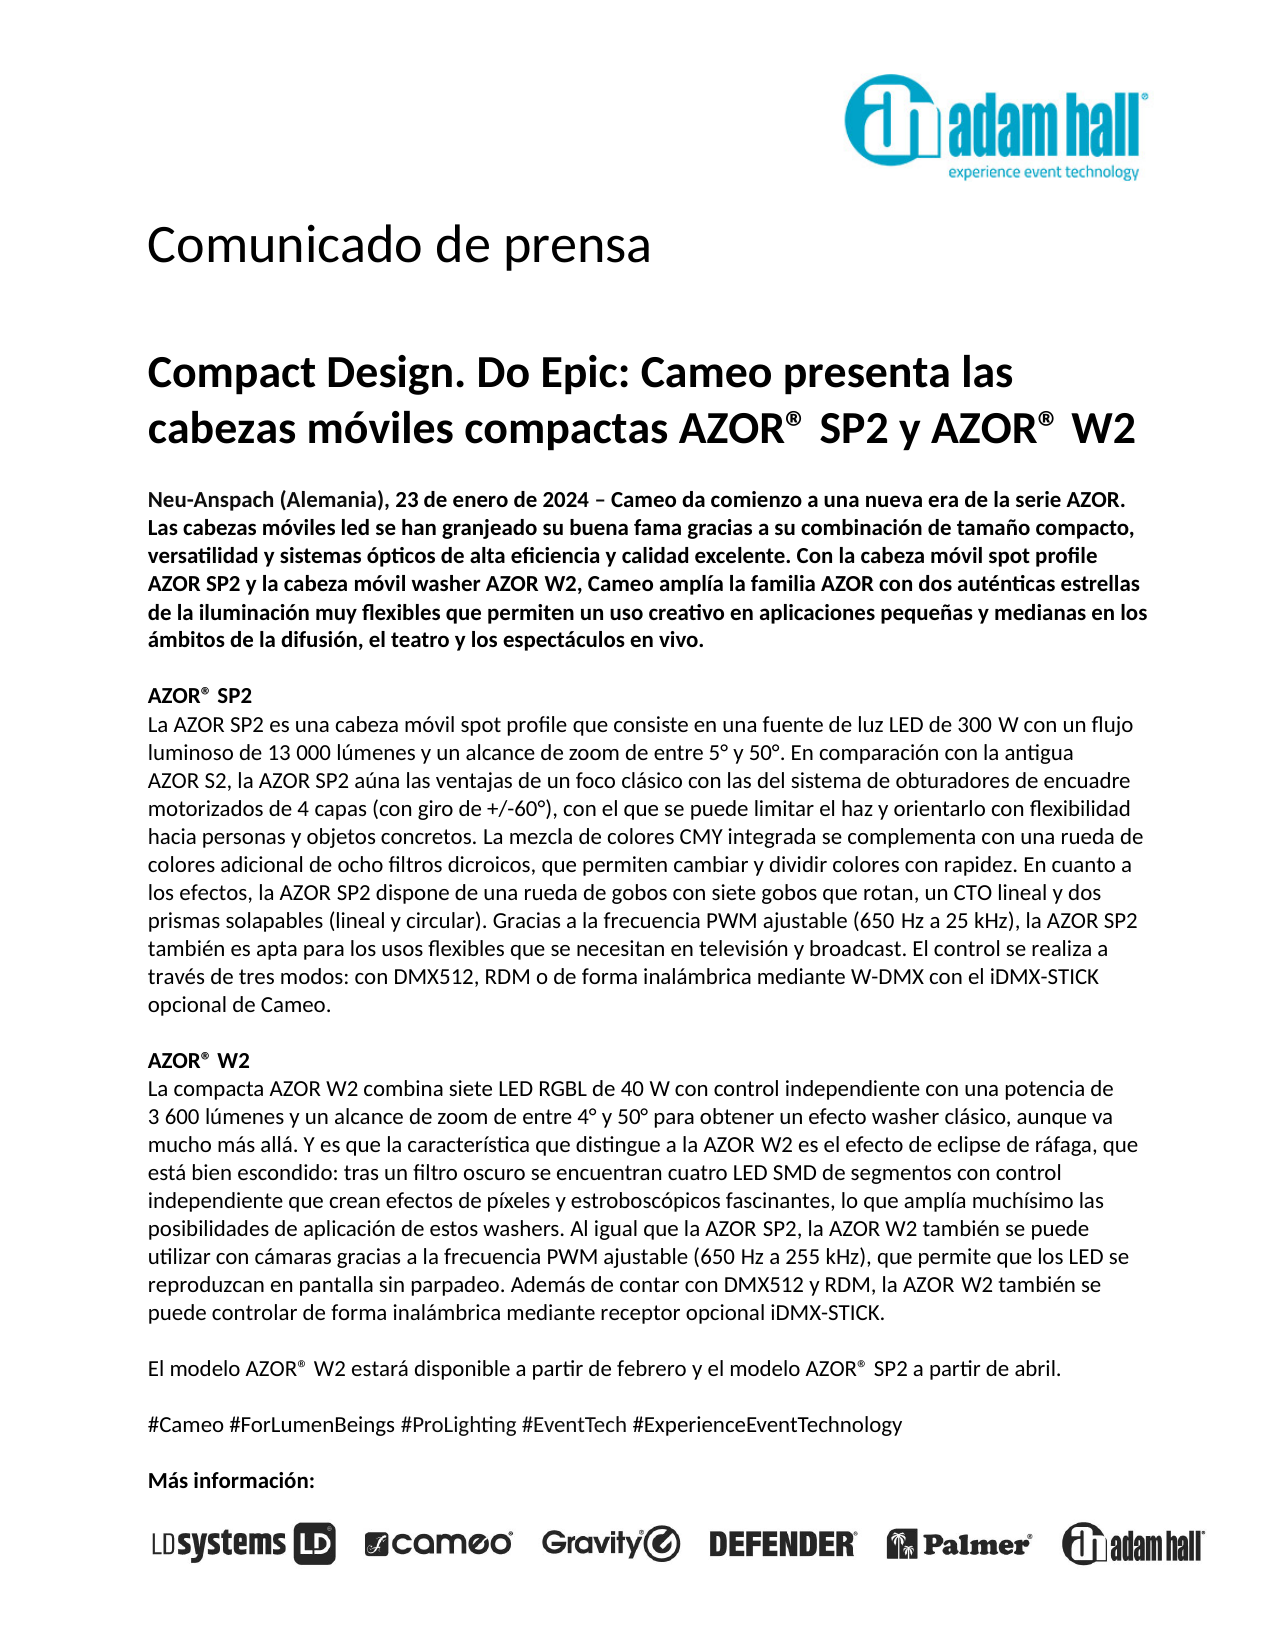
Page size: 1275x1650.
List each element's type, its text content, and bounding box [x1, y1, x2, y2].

text Comunicado de prensa [148, 210, 1158, 276]
text El modelo AZOR® W2 estará disponible a partir de febrero y el modelo AZOR® SP2 a partir de abril. [148, 1354, 1158, 1382]
text Más información: [148, 1466, 1158, 1494]
text La AZOR SP2 es una cabeza móvil spot profile que consiste en una fuente de luz LED de 300 W con un flujo luminoso de 13 000 lúmenes y un alcance de zoom de entre 5° y 50°. En comparación con la antigua AZOR S2, la AZOR SP2 aúna las ventajas de un foco clásico con las del sistema de obturadores de encuadre motorizados de 4 capas (con giro de +/-60°), con el que se puede limitar el haz y orientarlo con flexibilidad hacia personas y objetos concretos. La mezcla de colores CMY integrada se complementa con una rueda de colores adicional de ocho filtros dicroicos, que permiten cambiar y dividir colores con rapidez. En cuanto a los efectos, la AZOR SP2 dispone de una rueda de gobos con siete gobos que rotan, un CTO lineal y dos prismas solapables (lineal y circular). Gracias a la frecuencia PWM ajustable (650 Hz a 25 kHz), la AZOR SP2 también es apta para los usos flexibles que se necesitan en televisión y broadcast. El control se realiza a través de tres modos: con DMX512, RDM o de forma inalámbrica mediante W-DMX con el iDMX-STICK opcional de Cameo. [148, 710, 1158, 1018]
text Compact Design. Do Epic: Cameo presenta las cabezas móviles compactas AZOR® SP2 y AZOR® W2 [148, 343, 1158, 455]
text La compacta AZOR W2 combina siete LED RGBL de 40 W con control independiente con una potencia de 3 600 lúmenes y un alcance de zoom de entre 4° y 50° para obtener un efecto washer clásico, aunque va mucho más allá. Y es que la característica que distingue a la AZOR W2 es el efecto de eclipse de ráfaga, que está bien escondido: tras un filtro oscuro se encuentran cuatro LED SMD de segmentos con control independiente que crean efectos de píxeles y estroboscópicos fascinantes, lo que amplía muchísimo las posibilidades de aplicación de estos washers. Al igual que la AZOR SP2, la AZOR W2 también se puede utilizar con cámaras gracias a la frecuencia PWM ajustable (650 Hz a 255 kHz), que permite que los LED se reproduzcan en pantalla sin parpadeo. Además de contar con DMX512 y RDM, la AZOR W2 también se puede controlar de forma inalámbrica mediante receptor opcional iDMX-STICK. [148, 1074, 1158, 1326]
text AZOR® W2 [148, 1046, 1158, 1074]
text AZOR® SP2 [148, 682, 1158, 710]
text #Cameo #ForLumenBeings #ProLighting #EventTech #ExperienceEventTechnology [148, 1410, 1158, 1438]
picture [147, 1510, 1208, 1577]
picture [835, 73, 1158, 182]
text Neu-Anspach (Alemania), 23 de enero de 2024 – Cameo da comienzo a una nueva era de la serie AZOR. Las cabezas móviles led se han granjeado su buena fama gracias a su combinación de tamaño compacto, versatilidad y sistemas ópticos de alta eficiencia y calidad excelente. Con la cabeza móvil spot profile AZOR SP2 y la cabeza móvil washer AZOR W2, Cameo amplía la familia AZOR con dos auténticas estrellas de la iluminación muy flexibles que permiten un uso creativo en aplicaciones pequeñas y medianas en los ámbitos de la difusión, el teatro y los espectáculos en vivo. [148, 486, 1158, 654]
